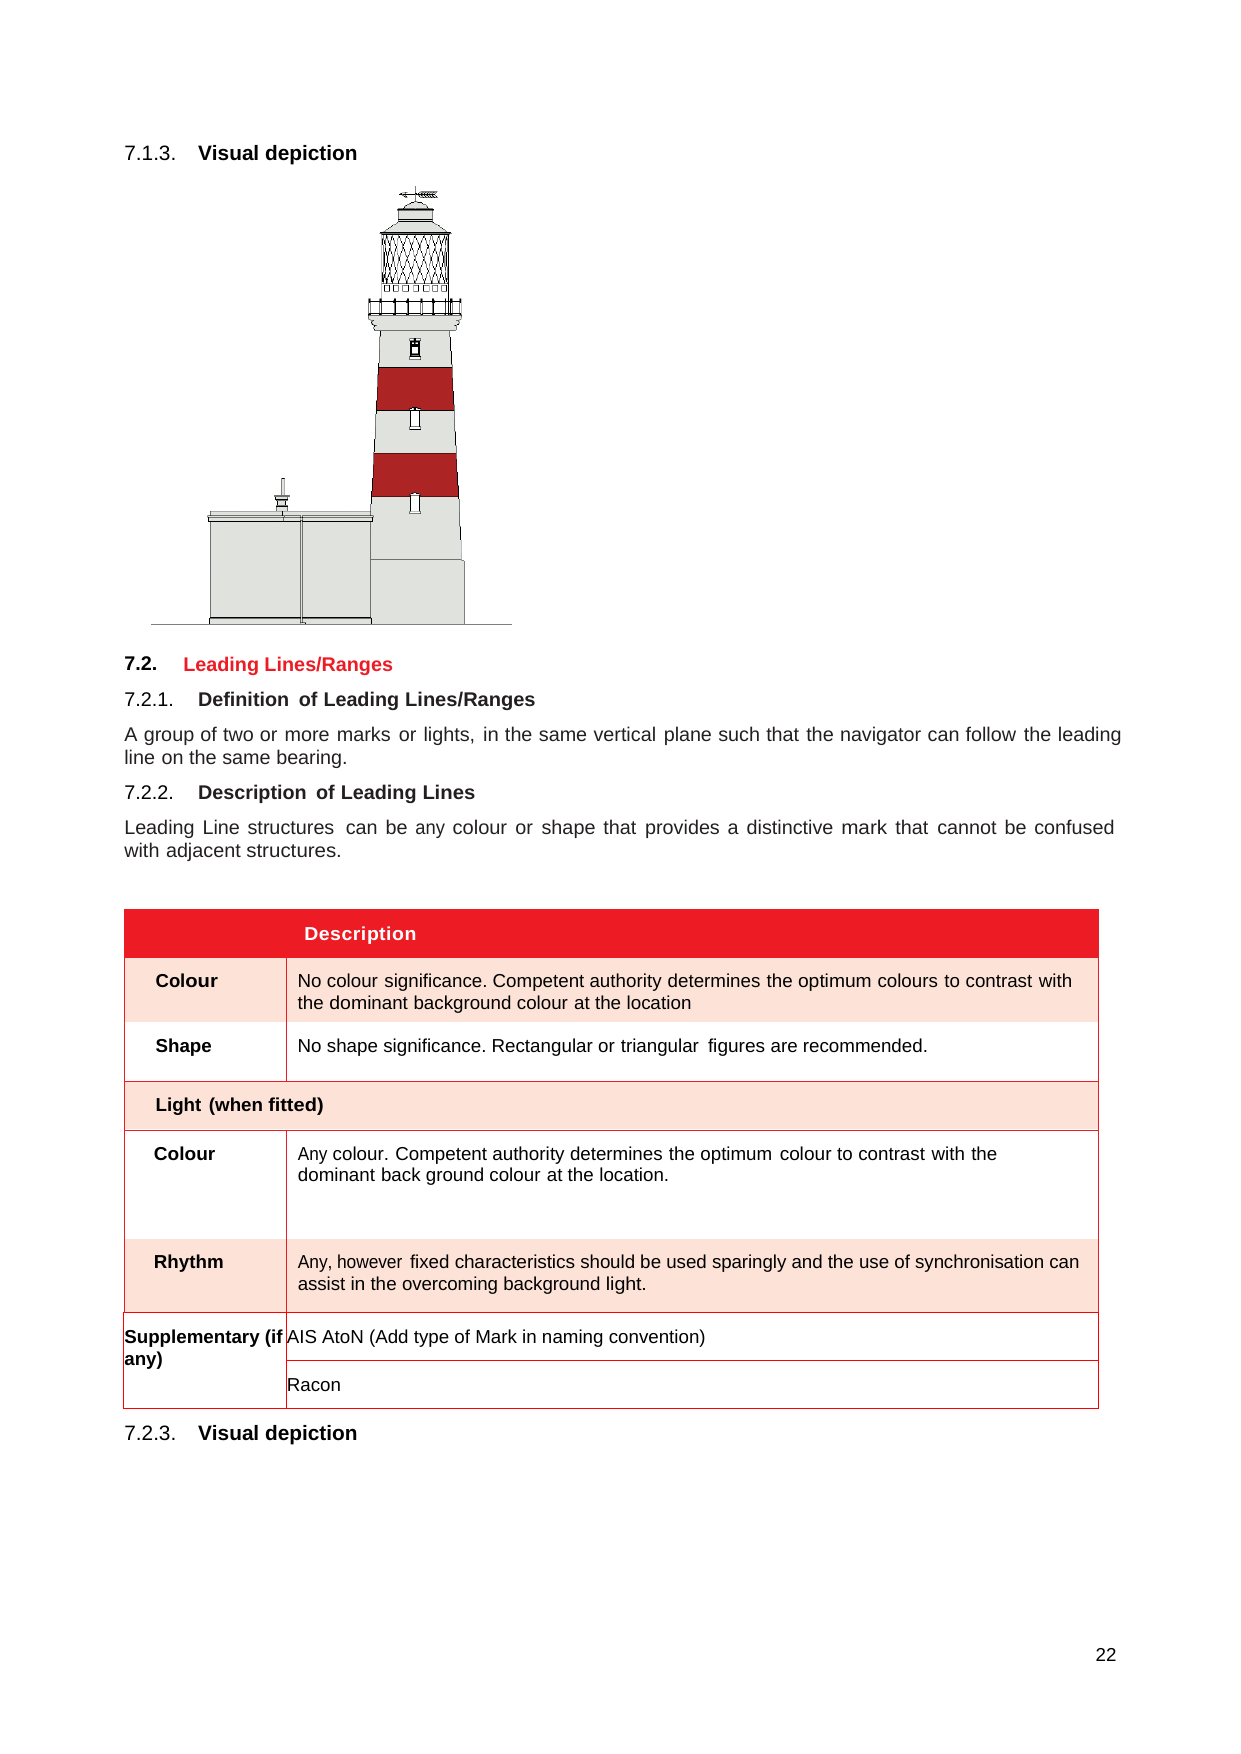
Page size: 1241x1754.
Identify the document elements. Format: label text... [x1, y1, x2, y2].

table_cell Any, however fixed characteristics should be used sparingly and the use of synchronisation can assist in the overcoming background light. [287, 1239, 1098, 1312]
table_cell No shape significance. Rectangular or triangular figures are recommended. [287, 1022, 1098, 1081]
list Leading Lines/Ranges [124, 652, 1116, 675]
table_cell Light (when fitted) [125, 1082, 1098, 1129]
table_header Description [125, 910, 1098, 956]
table_cell Colour [125, 958, 286, 1022]
list Visual depiction [124, 141, 1116, 165]
text Leading Line structures can be any colour or shape that provides a distinctive mark that cannot be confused with adjacent structures. [124, 816, 1114, 862]
table_cell Any colour. Competent authority determines the optimum colour to contrast with the dominant back ground colour at the location. [287, 1131, 1098, 1239]
list Description of Leading Lines [124, 781, 1116, 804]
table_cell Shape [125, 1022, 286, 1081]
table_cell AIS AtoN (Add type of Mark in naming convention) [287, 1313, 1098, 1360]
table_cell Racon [287, 1361, 1098, 1407]
list Visual depiction [124, 1421, 1116, 1445]
table_cell No colour significance. Competent authority determines the optimum colours to contrast with the dominant background colour at the location [287, 958, 1098, 1022]
picture [124, 177, 526, 639]
table_cell Supplementary (if any) [124, 1313, 286, 1407]
table_cell Rhythm [125, 1239, 286, 1312]
table_cell Colour [125, 1131, 286, 1239]
text A group of two or more marks or lights, in the same vertical plane such that the navigator can follow the leading line on the same bearing. [124, 723, 1122, 768]
list Definition of Leading Lines/Ranges [124, 688, 1116, 711]
